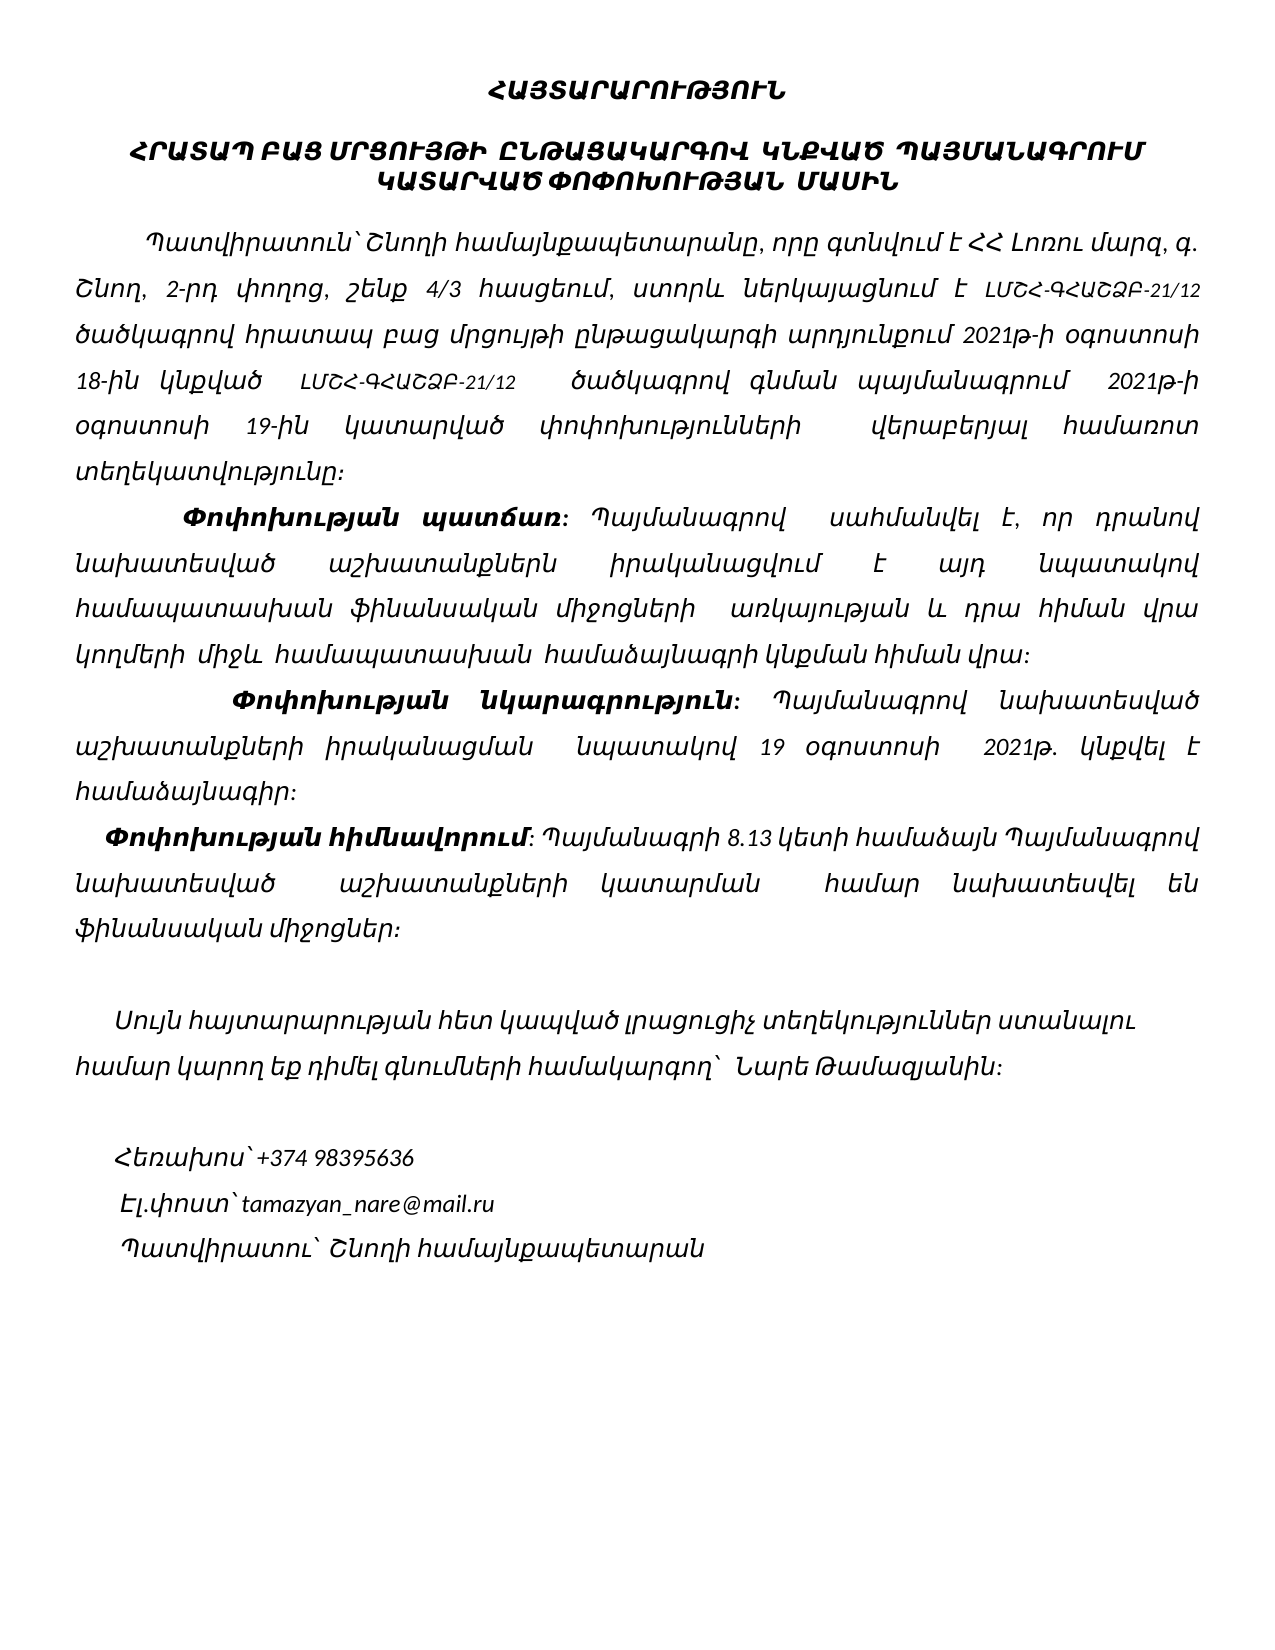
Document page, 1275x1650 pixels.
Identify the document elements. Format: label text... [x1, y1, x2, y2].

text Պատվիրատու՝ Շնողի համայնքապետարան [75, 1234, 1200, 1264]
text Հեռախոս՝ +374 98395636 [75, 1142, 1200, 1173]
text Սույն հայտարարության հետ կապված լրացուցիչ տեղեկություններ ստանալու համար կարող եք դիմել գնումների համակարգող՝ Նարե Թամազյանին: [75, 1005, 1200, 1081]
text ՀԱՅՏԱՐԱՐՈՒԹՅՈՒՆ [75, 75, 1200, 106]
text ՀՐԱՏԱՊ ԲԱՑ ՄՐՑՈՒՅԹԻ ԸՆԹԱՑԱԿԱՐԳՈՎ ԿՆՔՎԱԾ ՊԱՅՄԱՆԱԳՐՈՒՄ ԿԱՏԱՐՎԱԾ ՓՈՓՈԽՈՒԹՅԱՆ ՄԱՍԻՆ [75, 136, 1200, 197]
text Պատվիրատուն՝ Շնողի համայնքապետարանը, որը գտնվում է ՀՀ Լոռու մարզ, գ. Շնող, 2-րդ փողոց, շենք 4/3 հասցեում, ստորև ներկայացնում է ԼՄՇՀ-ԳՀԱՇՁԲ-21/12 ծածկագրով հրատապ բաց մրցույթի ընթացակարգի արդյունքում 2021թ-ի օգոստոսի 18-ին կնքված ԼՄՇՀ-ԳՀԱՇՁԲ-21/12 ծածկագրով գնման պայմանագրում 2021թ-ի օգոստոսի 19-ին կատարված փոփոխությունների վերաբերյալ համառոտ տեղեկատվությունը։ [75, 228, 1200, 487]
text Փոփոխության նկարագրություն: Պայմանագրով նախատեսված աշխատանքների իրականացման նպատակով 19 օգոստոսի 2021թ. կնքվել է համաձայնագիր: [75, 685, 1200, 807]
text Փոփոխության պատճառ: Պայմանագրով սահմանվել է, որ դրանով նախատեսված աշխատանքներն իրականացվում է այդ նպատակով համապատասխան ֆինանսական միջոցների առկայության և դրա հիման վրա կողմերի միջև համապատասխան համաձայնագրի կնքման հիման վրա: [75, 502, 1200, 670]
text Փոփոխության հիմնավորում: Պայմանագրի 8.13 կետի համաձայն Պայմանագրով նախատեսված աշխատանքների կատարման համար նախատեսվել են ֆինանսական միջոցներ։ [75, 822, 1200, 944]
text Էլ.փոստ՝ tamazyan_nare@mail.ru [75, 1188, 1200, 1218]
